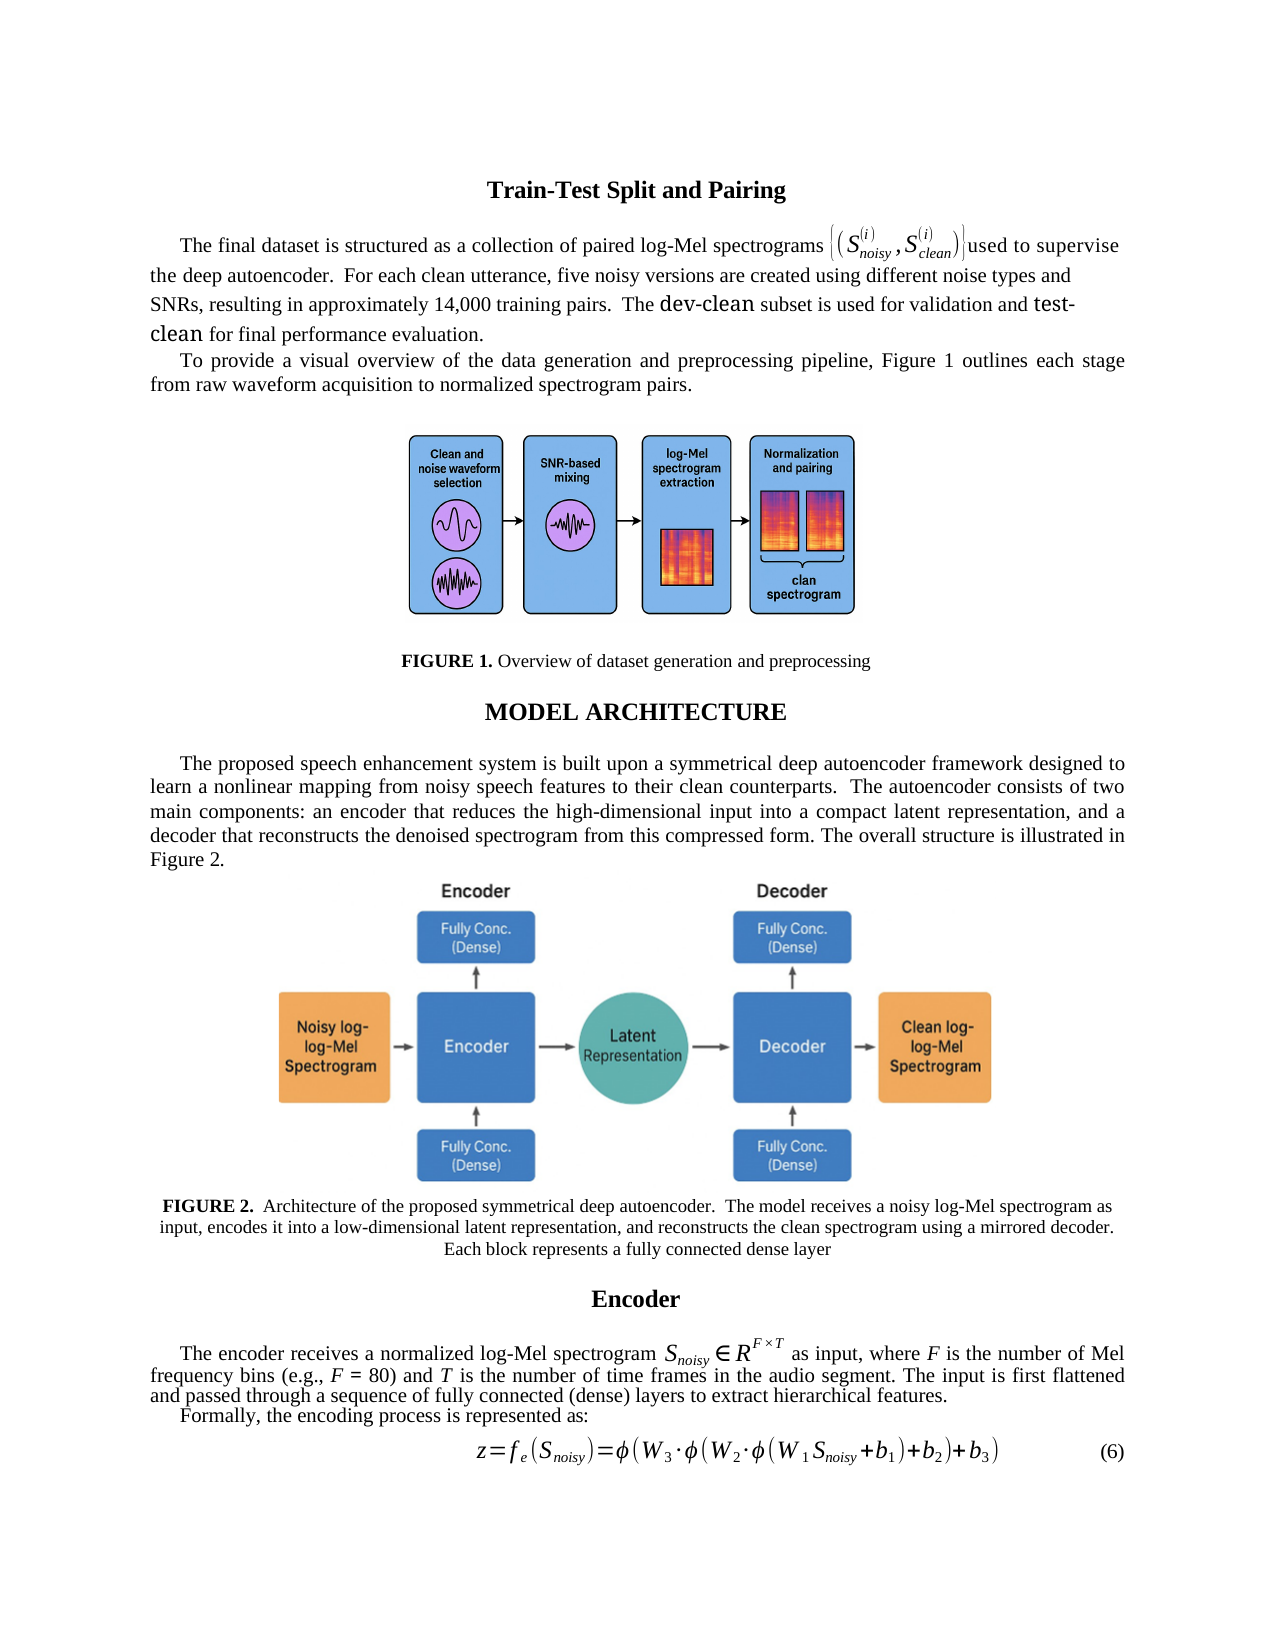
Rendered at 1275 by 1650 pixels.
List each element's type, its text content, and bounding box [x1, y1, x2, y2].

text FIGURE 2. Architecture of the proposed symmetrical deep autoencoder. The model receives a noisy log-Mel spectrogram as input, encodes it into a low-dimensional latent representation, and reconstructs the clean spectrogram using a mirrored decoder. Each block represents a fully connected dense layer [150, 1195, 1125, 1259]
subtitle Train-Test Split and Pairing [487, 175, 1125, 204]
subtitle MODEL ARCHITECTURE [150, 697, 1122, 725]
text (6) [171, 1435, 1125, 1467]
text Formally, the encoding process is represented as: [150, 1407, 1125, 1426]
text The final dataset is structured as a collection of paired log-Mel spectrograms used to supervise the deep autoencoder. For each clean utterance, five noisy versions are created using different noise types and SNRs, resulting in approximately 14,000 training pairs. The dev-clean subset is used for validation and test-clean for final performance evaluation. [150, 229, 1125, 347]
picture [278, 870, 997, 1193]
text The proposed speech enhancement system is built upon a symmetrical deep autoencoder framework designed to learn a nonlinear mapping from noisy speech features to their clean counterparts. The autoencoder consists of two main components: an encoder that reduces the high-dimensional input into a compact latent representation, and a decoder that reconstructs the denoised spectrogram from this compressed form. The overall structure is illustrated in Figure 2. [150, 750, 1125, 871]
text FIGURE 1. Overview of dataset generation and preprocessing [150, 650, 1122, 672]
picture [404, 424, 863, 623]
text The encoder receives a normalized log-Mel spectrogram as input, where F is the number of Mel frequency bins (e.g., F = 80) and T is the number of time frames in the audio segment. The input is first flattened and passed through a sequence of fully connected (dense) layers to extract hierarchical features. [150, 1338, 1125, 1407]
subtitle Encoder [150, 1284, 1122, 1313]
text To provide a visual overview of the data generation and preprocessing pipeline, Figure 1 outlines each stage from raw waveform acquisition to normalized spectrogram pairs. [150, 348, 1125, 396]
